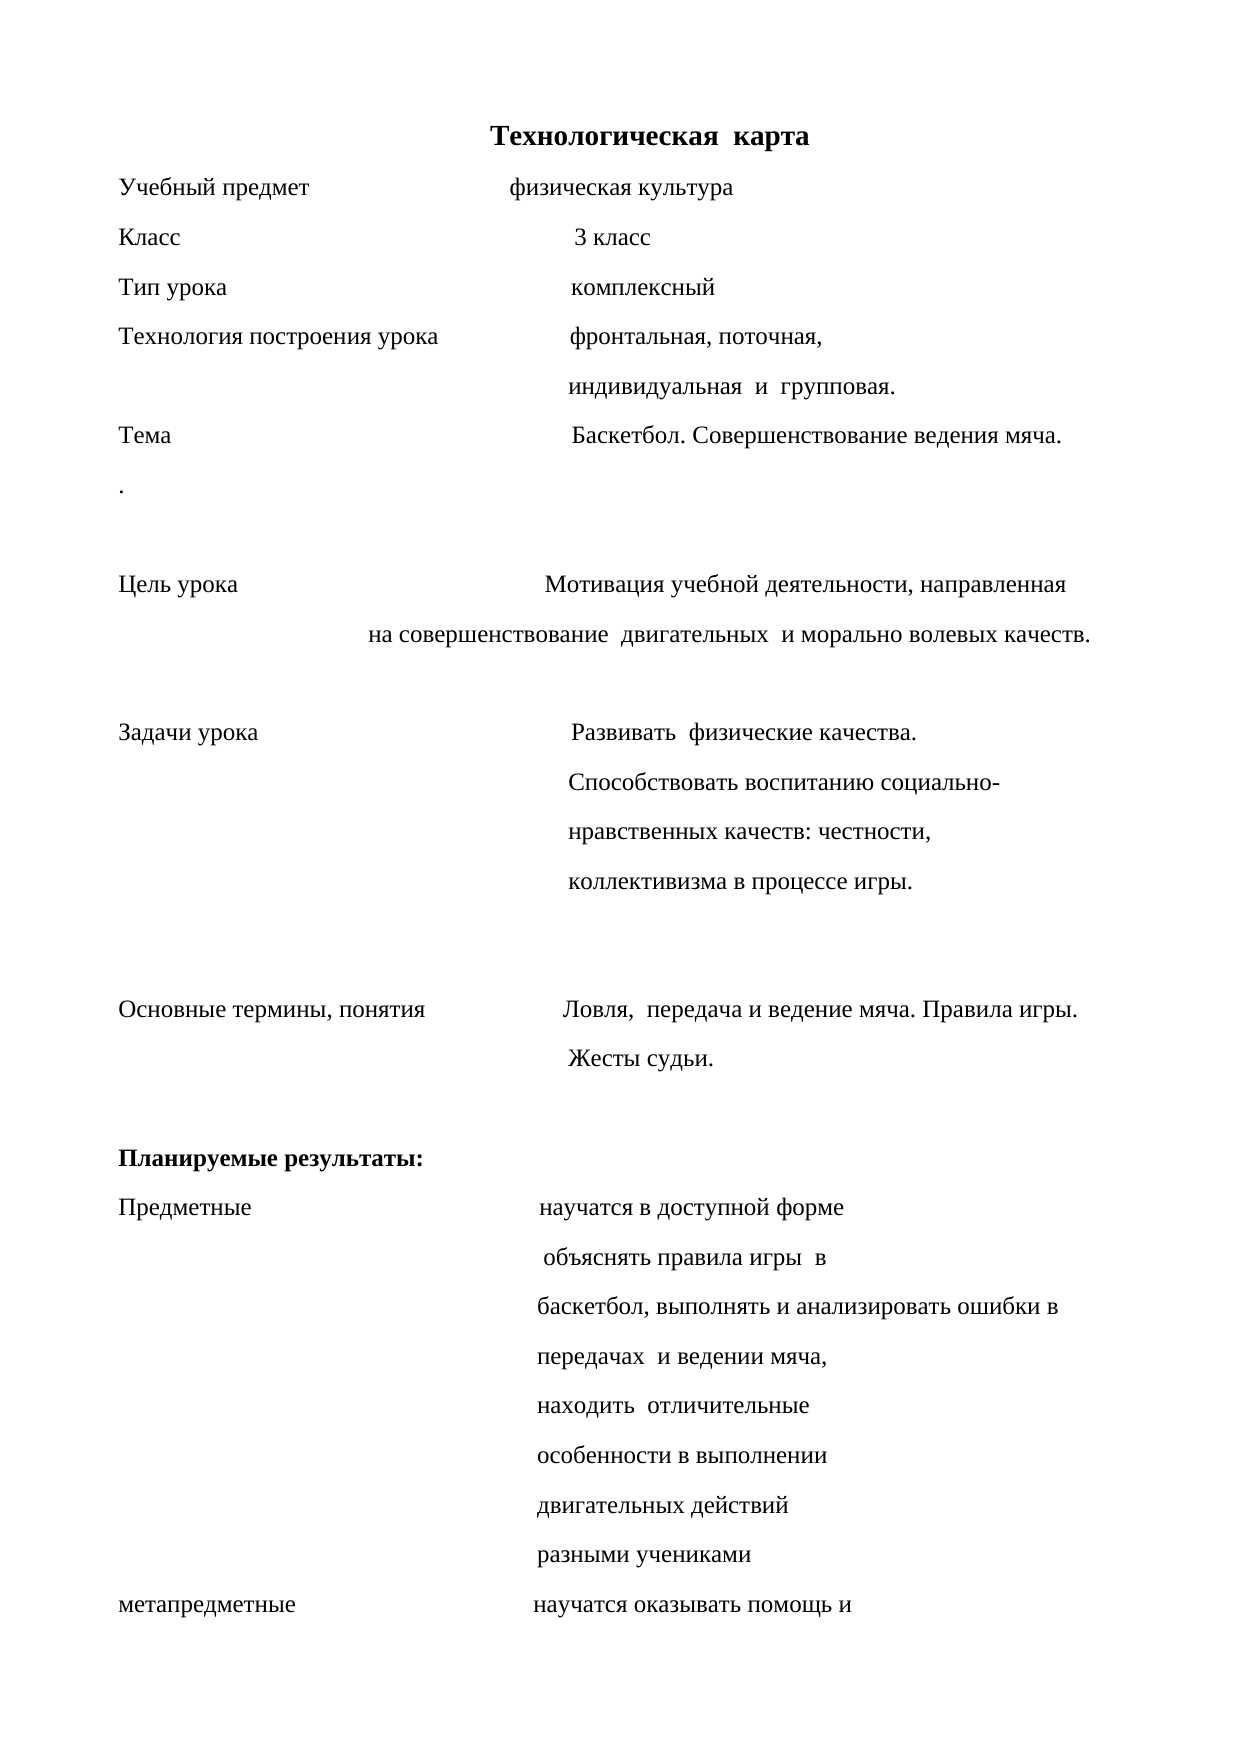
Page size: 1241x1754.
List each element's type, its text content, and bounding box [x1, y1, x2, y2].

text Планируемые результаты: [118, 1143, 1181, 1171]
text Предметные научатся в доступной форме [118, 1192, 1181, 1221]
text Тема Баскетбол. Совершенствование ведения мяча. [118, 420, 1181, 449]
text Цель урока Мотивация учебной деятельности, направленная [118, 569, 1181, 598]
text Тип урока комплексный [118, 272, 1181, 300]
text Основные термины, понятия Ловля, передача и ведение мяча. Правила игры. [118, 994, 1181, 1023]
text индивидуальная и групповая. [118, 371, 1181, 399]
text баскетбол, выполнять и анализировать ошибки в [118, 1291, 1181, 1320]
text Технологическая карта [118, 118, 1181, 152]
text Технология построения урока фронтальная, поточная, [118, 321, 1181, 350]
text Класс 3 класс [118, 222, 1181, 251]
text двигательных действий [118, 1490, 1181, 1518]
text метапредметные научатся оказывать помощь и [118, 1589, 1181, 1618]
text особенности в выполнении [118, 1440, 1181, 1469]
text нравственных качеств: честности, [118, 816, 1181, 845]
text . [118, 470, 1181, 499]
text Учебный предмет физическая культура [118, 172, 1181, 201]
text Способствовать воспитанию социально- [118, 767, 1181, 796]
text объяснять правила игры в [118, 1242, 1181, 1271]
text передачах и ведении мяча, [118, 1341, 1181, 1370]
text находить отличительные [118, 1391, 1181, 1419]
text Жесты судьи. [118, 1043, 1181, 1072]
text коллективизма в процессе игры. [118, 866, 1181, 895]
text Задачи урока Развивать физические качества. [118, 717, 1181, 746]
text на совершенствование двигательных и морально волевых качеств. [118, 619, 1181, 647]
text разными учениками [118, 1539, 1181, 1568]
